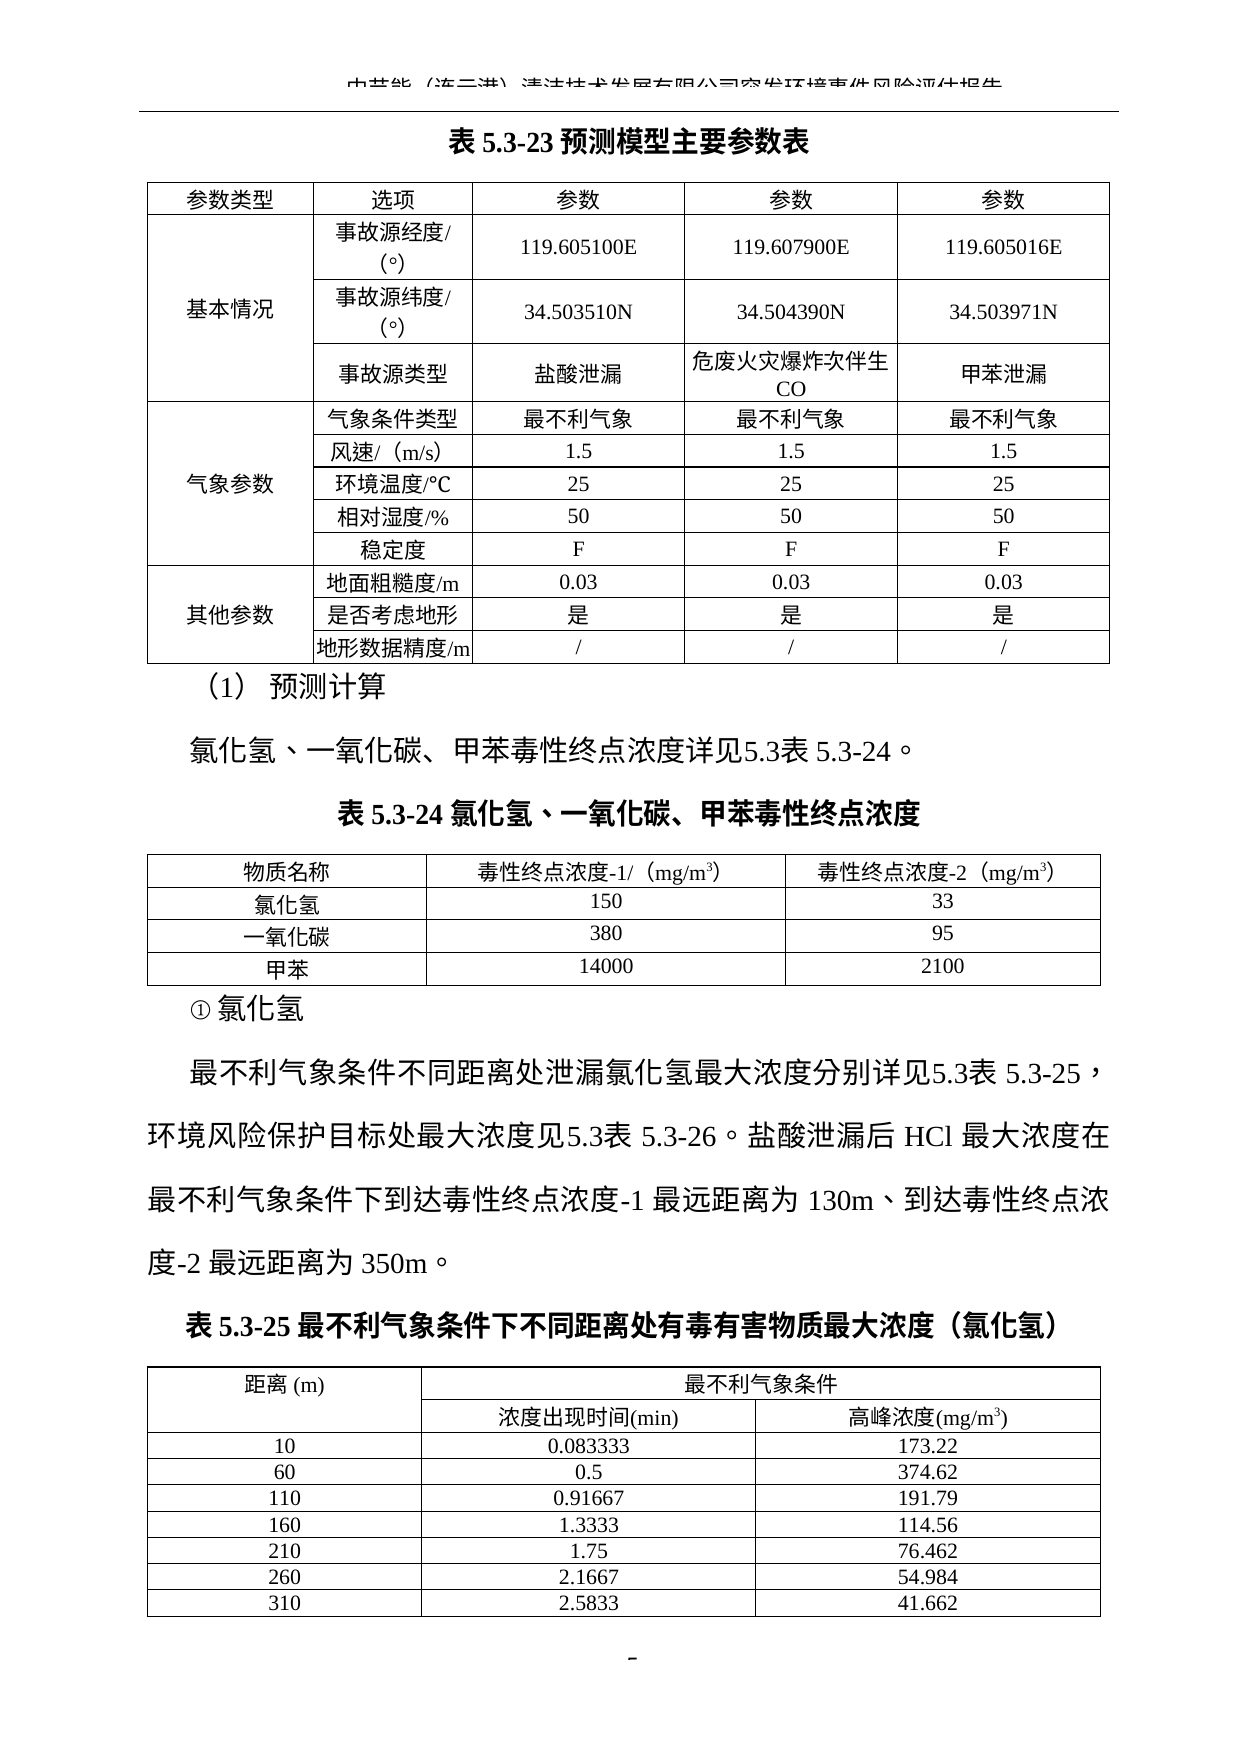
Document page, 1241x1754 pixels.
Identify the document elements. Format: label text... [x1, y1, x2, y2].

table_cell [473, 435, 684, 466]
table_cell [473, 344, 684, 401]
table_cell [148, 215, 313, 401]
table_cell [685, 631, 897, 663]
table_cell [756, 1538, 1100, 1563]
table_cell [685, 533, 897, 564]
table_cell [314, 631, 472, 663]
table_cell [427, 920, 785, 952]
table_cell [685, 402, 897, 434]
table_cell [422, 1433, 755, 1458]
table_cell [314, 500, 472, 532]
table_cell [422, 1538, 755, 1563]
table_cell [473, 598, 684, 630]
list 预测计算 [148, 664, 1110, 706]
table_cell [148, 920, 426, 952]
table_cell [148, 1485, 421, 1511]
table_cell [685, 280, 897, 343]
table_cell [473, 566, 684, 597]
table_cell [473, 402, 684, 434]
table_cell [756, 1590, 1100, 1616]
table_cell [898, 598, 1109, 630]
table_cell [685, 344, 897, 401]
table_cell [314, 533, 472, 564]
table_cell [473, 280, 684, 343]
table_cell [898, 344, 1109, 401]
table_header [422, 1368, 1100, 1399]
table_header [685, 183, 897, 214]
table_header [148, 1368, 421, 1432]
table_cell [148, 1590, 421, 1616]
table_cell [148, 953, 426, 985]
text ①氯化氢 [148, 986, 1110, 1028]
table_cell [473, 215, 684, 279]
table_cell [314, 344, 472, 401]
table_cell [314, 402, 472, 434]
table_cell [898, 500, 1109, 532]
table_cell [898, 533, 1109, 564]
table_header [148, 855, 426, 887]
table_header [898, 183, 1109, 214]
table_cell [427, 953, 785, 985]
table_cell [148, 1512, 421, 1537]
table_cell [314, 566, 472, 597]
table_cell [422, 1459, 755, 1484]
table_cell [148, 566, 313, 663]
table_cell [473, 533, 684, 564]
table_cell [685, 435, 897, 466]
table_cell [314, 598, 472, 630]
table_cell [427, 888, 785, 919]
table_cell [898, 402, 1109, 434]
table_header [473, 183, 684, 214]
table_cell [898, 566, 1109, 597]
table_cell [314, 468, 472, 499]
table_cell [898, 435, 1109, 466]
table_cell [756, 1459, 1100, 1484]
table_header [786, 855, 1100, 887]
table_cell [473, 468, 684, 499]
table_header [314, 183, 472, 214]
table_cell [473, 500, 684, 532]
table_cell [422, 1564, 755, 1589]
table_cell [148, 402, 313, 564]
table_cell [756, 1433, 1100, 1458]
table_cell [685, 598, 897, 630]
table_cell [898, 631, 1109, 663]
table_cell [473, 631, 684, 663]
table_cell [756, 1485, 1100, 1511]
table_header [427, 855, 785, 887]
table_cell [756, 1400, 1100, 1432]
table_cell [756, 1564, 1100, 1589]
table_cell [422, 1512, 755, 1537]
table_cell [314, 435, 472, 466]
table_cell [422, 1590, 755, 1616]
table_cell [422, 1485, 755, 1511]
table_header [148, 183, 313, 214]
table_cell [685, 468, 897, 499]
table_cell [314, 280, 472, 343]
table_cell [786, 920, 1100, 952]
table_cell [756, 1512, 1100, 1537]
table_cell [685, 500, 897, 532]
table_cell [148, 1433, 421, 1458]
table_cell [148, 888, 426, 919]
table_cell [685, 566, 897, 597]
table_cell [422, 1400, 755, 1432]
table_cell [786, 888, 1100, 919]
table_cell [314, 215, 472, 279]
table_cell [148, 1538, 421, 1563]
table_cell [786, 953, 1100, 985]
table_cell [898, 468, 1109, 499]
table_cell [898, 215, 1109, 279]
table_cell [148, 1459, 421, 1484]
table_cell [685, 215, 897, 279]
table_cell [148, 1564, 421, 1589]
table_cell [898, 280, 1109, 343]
